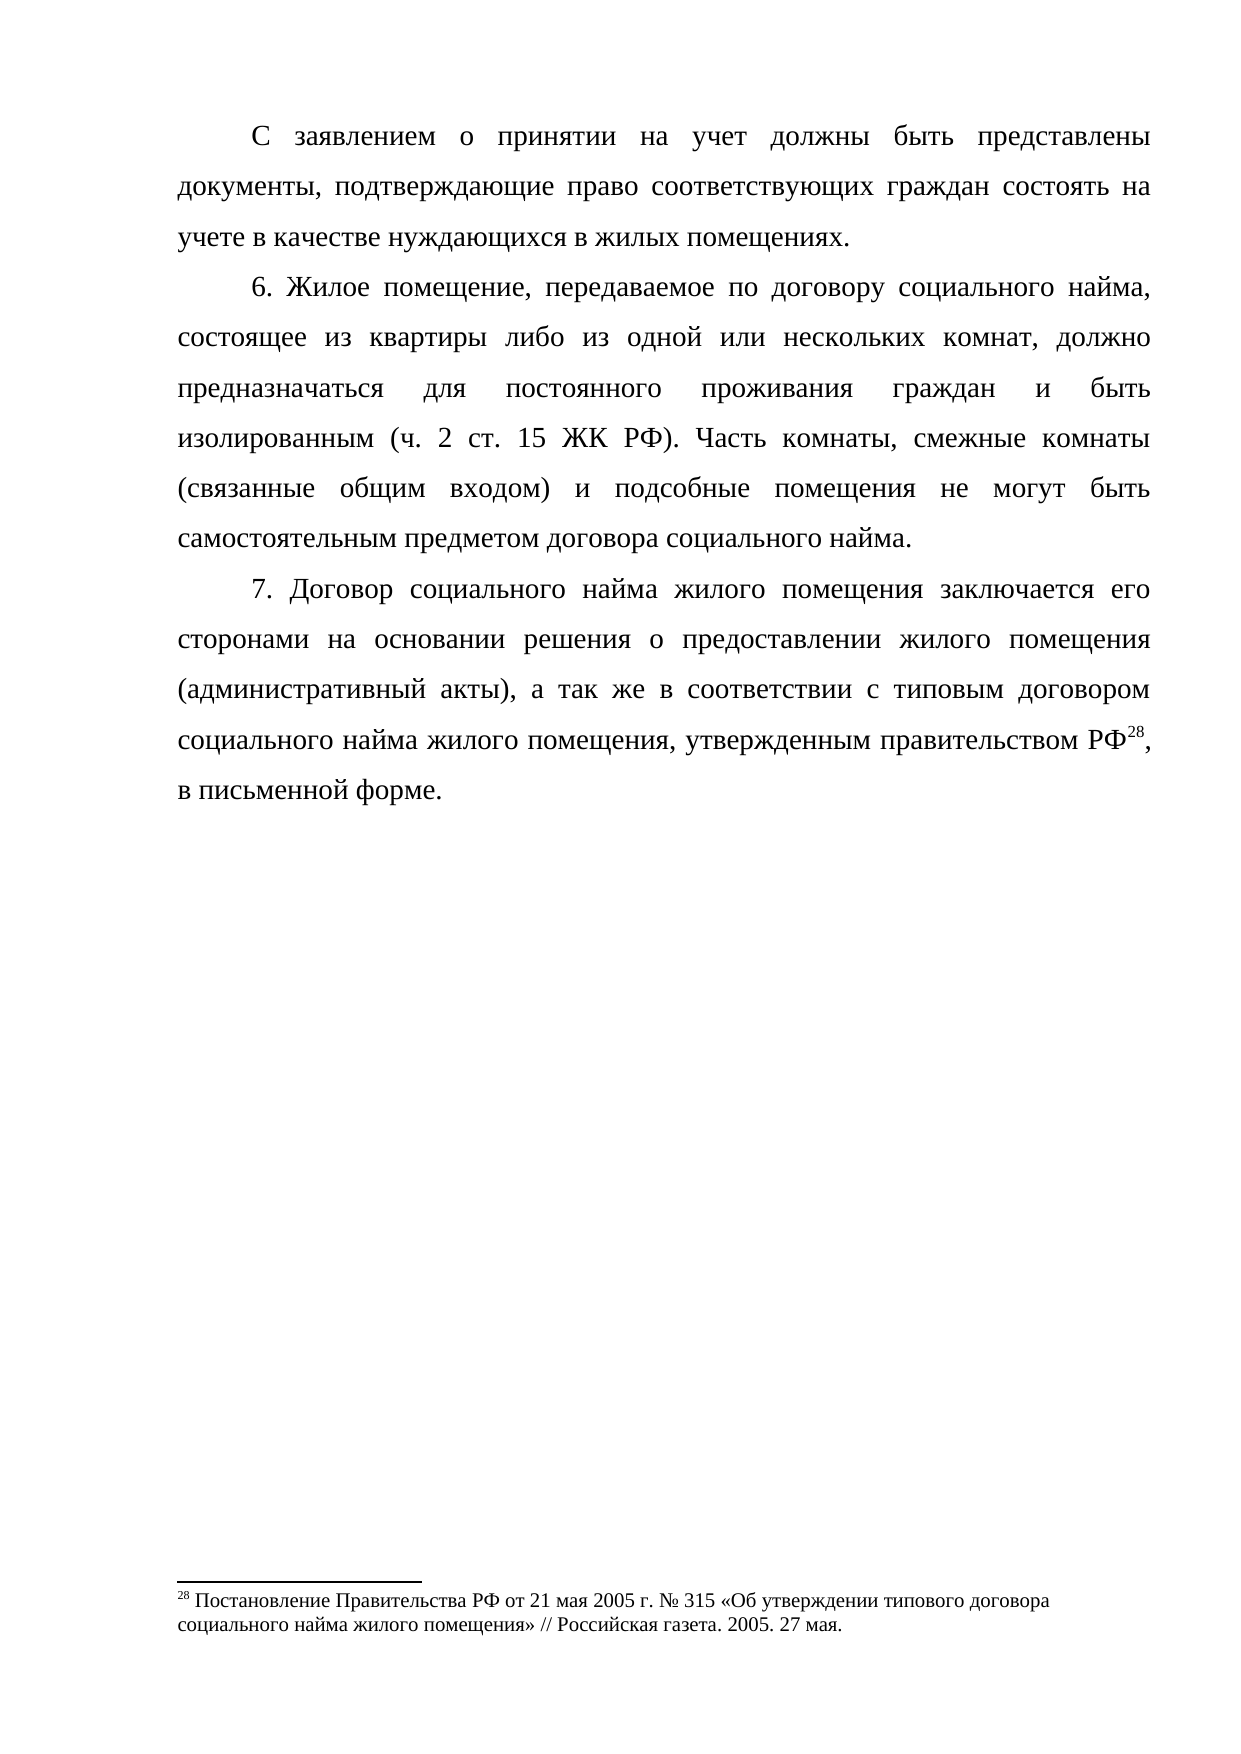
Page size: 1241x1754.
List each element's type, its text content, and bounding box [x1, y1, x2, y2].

text С заявлением о принятии на учет должны быть представлены документы, подтверждающие право соответствующих граждан состоять на учете в качестве нуждающихся в жилых помещениях. [177, 118, 1152, 252]
text 6. Жилое помещение, передаваемое по договору социального найма, состоящее из квартиры либо из одной или нескольких комнат, должно предназначаться для постоянного проживания граждан и быть изолированным (ч. 2 ст. 15 ЖК РФ). Часть комнаты, смежные комнаты (связанные общим входом) и подсобные помещения не могут быть самостоятельным предметом договора социального найма. [177, 269, 1152, 554]
text 7. Договор социального найма жилого помещения заключается его сторонами на основании решения о предоставлении жилого помещения (административный акты), а так же в соответствии с типовым договором социального найма жилого помещения, утвержденным правительством РФ, в письменной форме. [177, 571, 1152, 806]
